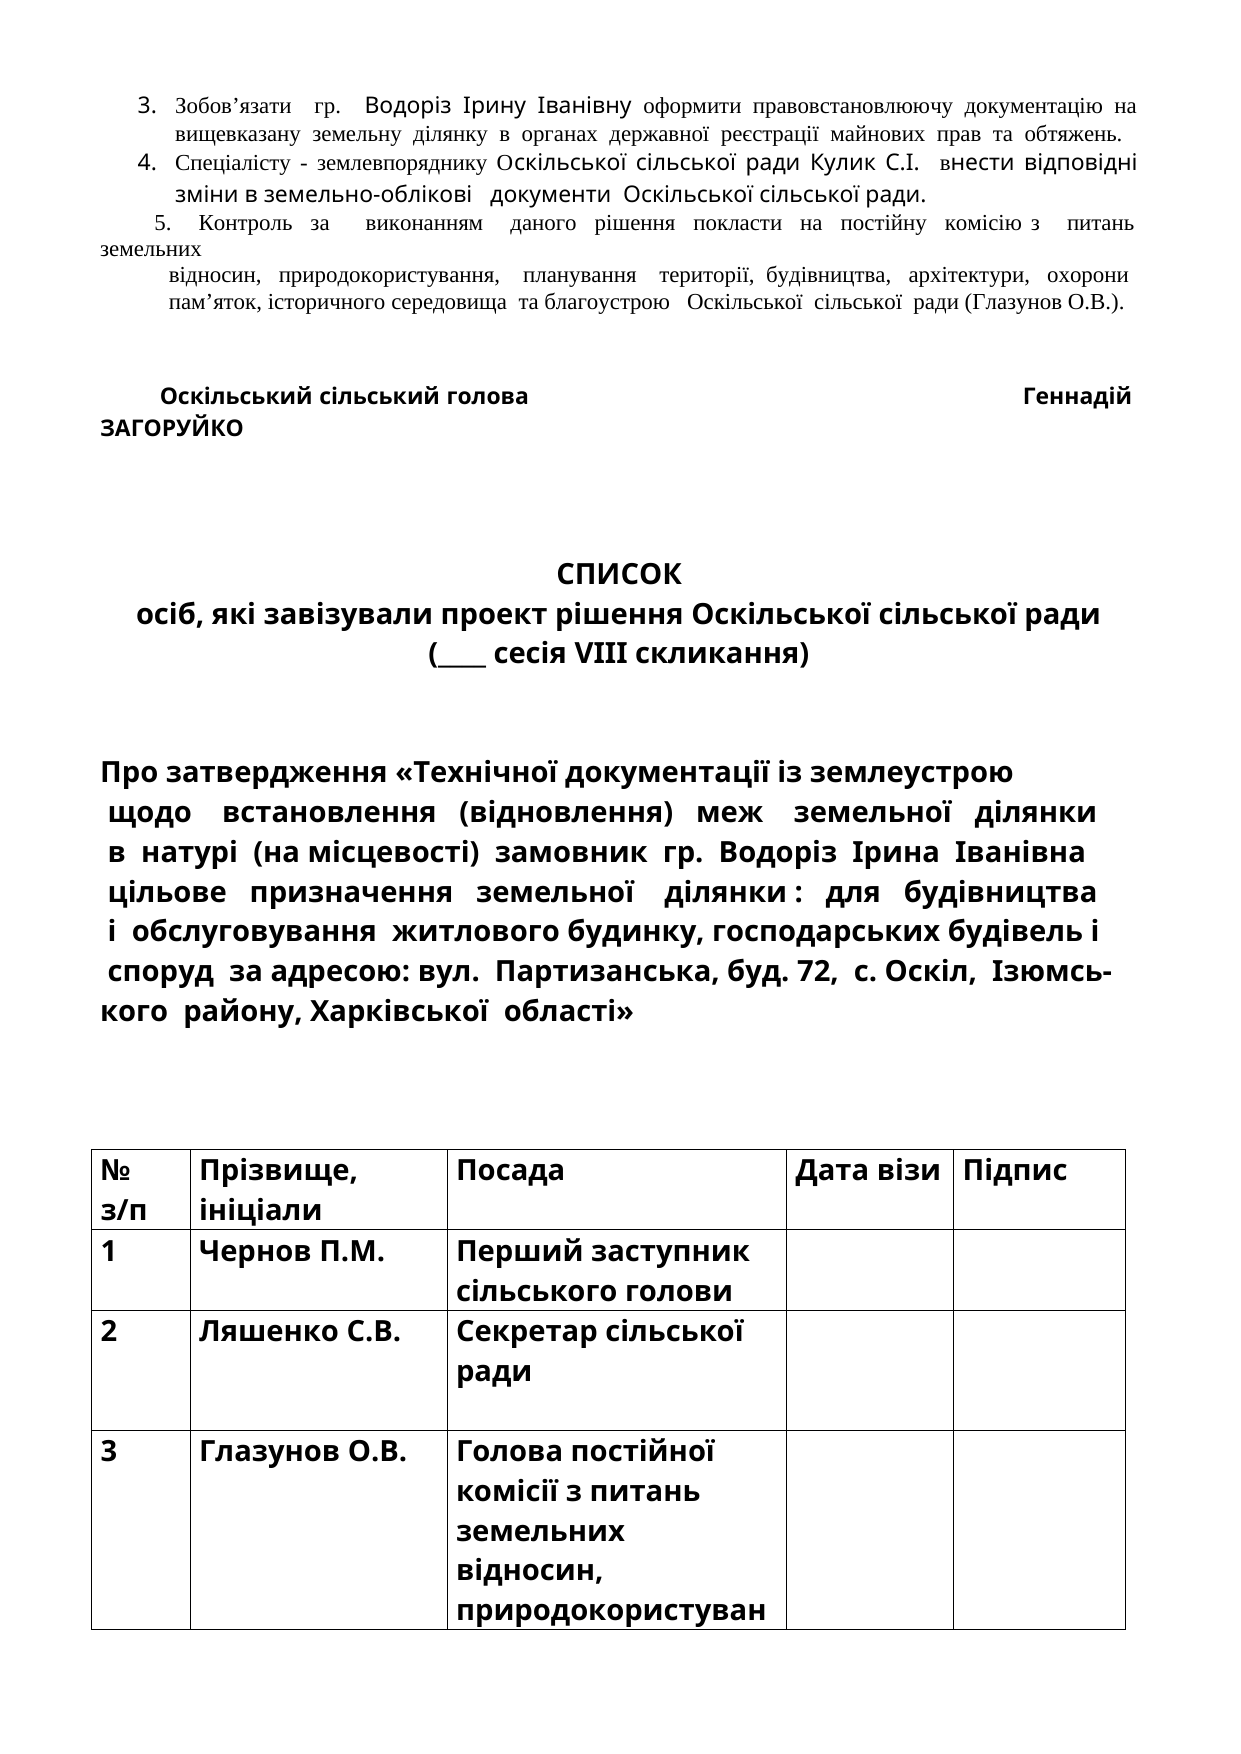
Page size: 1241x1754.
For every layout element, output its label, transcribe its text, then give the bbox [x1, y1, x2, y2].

text цільове призначення земельної ділянки : для будівництва [100, 871, 1137, 911]
text в натурі (на місцевості) замовник гр. Водоріз Ірина Іванівна [100, 831, 1137, 871]
table_header Посада [448, 1150, 786, 1229]
text відносин, природокористування, планування території, будівництва, архітектури, охорони [100, 261, 1137, 288]
list Зобов’язати гр. Водоріз Ірину Іванівну оформити правовстановлюючу документацію на вищевказану земельну ділянку в органах державної реєстрації майнових прав та обтяжень. [137, 89, 1137, 146]
table_cell Перший заступник сільського голови [448, 1230, 786, 1309]
table_cell [954, 1431, 1125, 1629]
text СПИСОК [100, 553, 1137, 593]
table_cell Секретар сільської ради [448, 1311, 786, 1429]
table_cell Глазунов О.В. [191, 1431, 447, 1629]
text і обслуговування житлового будинку, господарських будівель і [100, 911, 1137, 950]
list Спеціалісту - землевпоряднику Оскільської сільської ради Кулик С.І. внести відповідні зміни в земельно-облікові документи Оскільської сільської ради. [137, 146, 1137, 209]
table_cell [787, 1431, 953, 1629]
table_cell 1 [92, 1230, 190, 1309]
text споруд за адресою: вул. Партизанська, буд. 72, с. Оскіл, Ізюмсь- [100, 950, 1137, 990]
table_cell [954, 1311, 1125, 1429]
text пам’яток, історичного середовища та благоустрою Оскільської сільської ради (Глазунов О.В.). [100, 288, 1137, 314]
text осіб, які завізували проект рішення Оскільської сільської ради [100, 593, 1137, 633]
text 5. Контроль за виконанням даного рішення покласти на постійну комісію з питань земельних [100, 209, 1137, 261]
table_cell Чернов П.М. [191, 1230, 447, 1309]
table_cell [787, 1230, 953, 1309]
text щодо встановлення (відновлення) меж земельної ділянки [100, 791, 1137, 831]
table_header Підпис [954, 1150, 1125, 1229]
text кого району, Харківської області» [100, 990, 1137, 1029]
text Оскільський сільський голова Геннадій ЗАГОРУЙКО [100, 380, 1137, 443]
table_cell Ляшенко С.В. [191, 1311, 447, 1429]
table_header № з/п [92, 1150, 190, 1229]
table_header Дата візи [787, 1150, 953, 1229]
table_header Прізвище, ініціали [191, 1150, 447, 1229]
text (____ сесія VIІІ скликання) [100, 633, 1137, 672]
table_cell [954, 1230, 1125, 1309]
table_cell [448, 1431, 786, 1629]
table_cell 2 [92, 1311, 190, 1429]
table_cell [787, 1311, 953, 1429]
text Про затвердження «Технічної документації із землеустрою [100, 752, 1137, 791]
table_cell 3 [92, 1431, 190, 1629]
